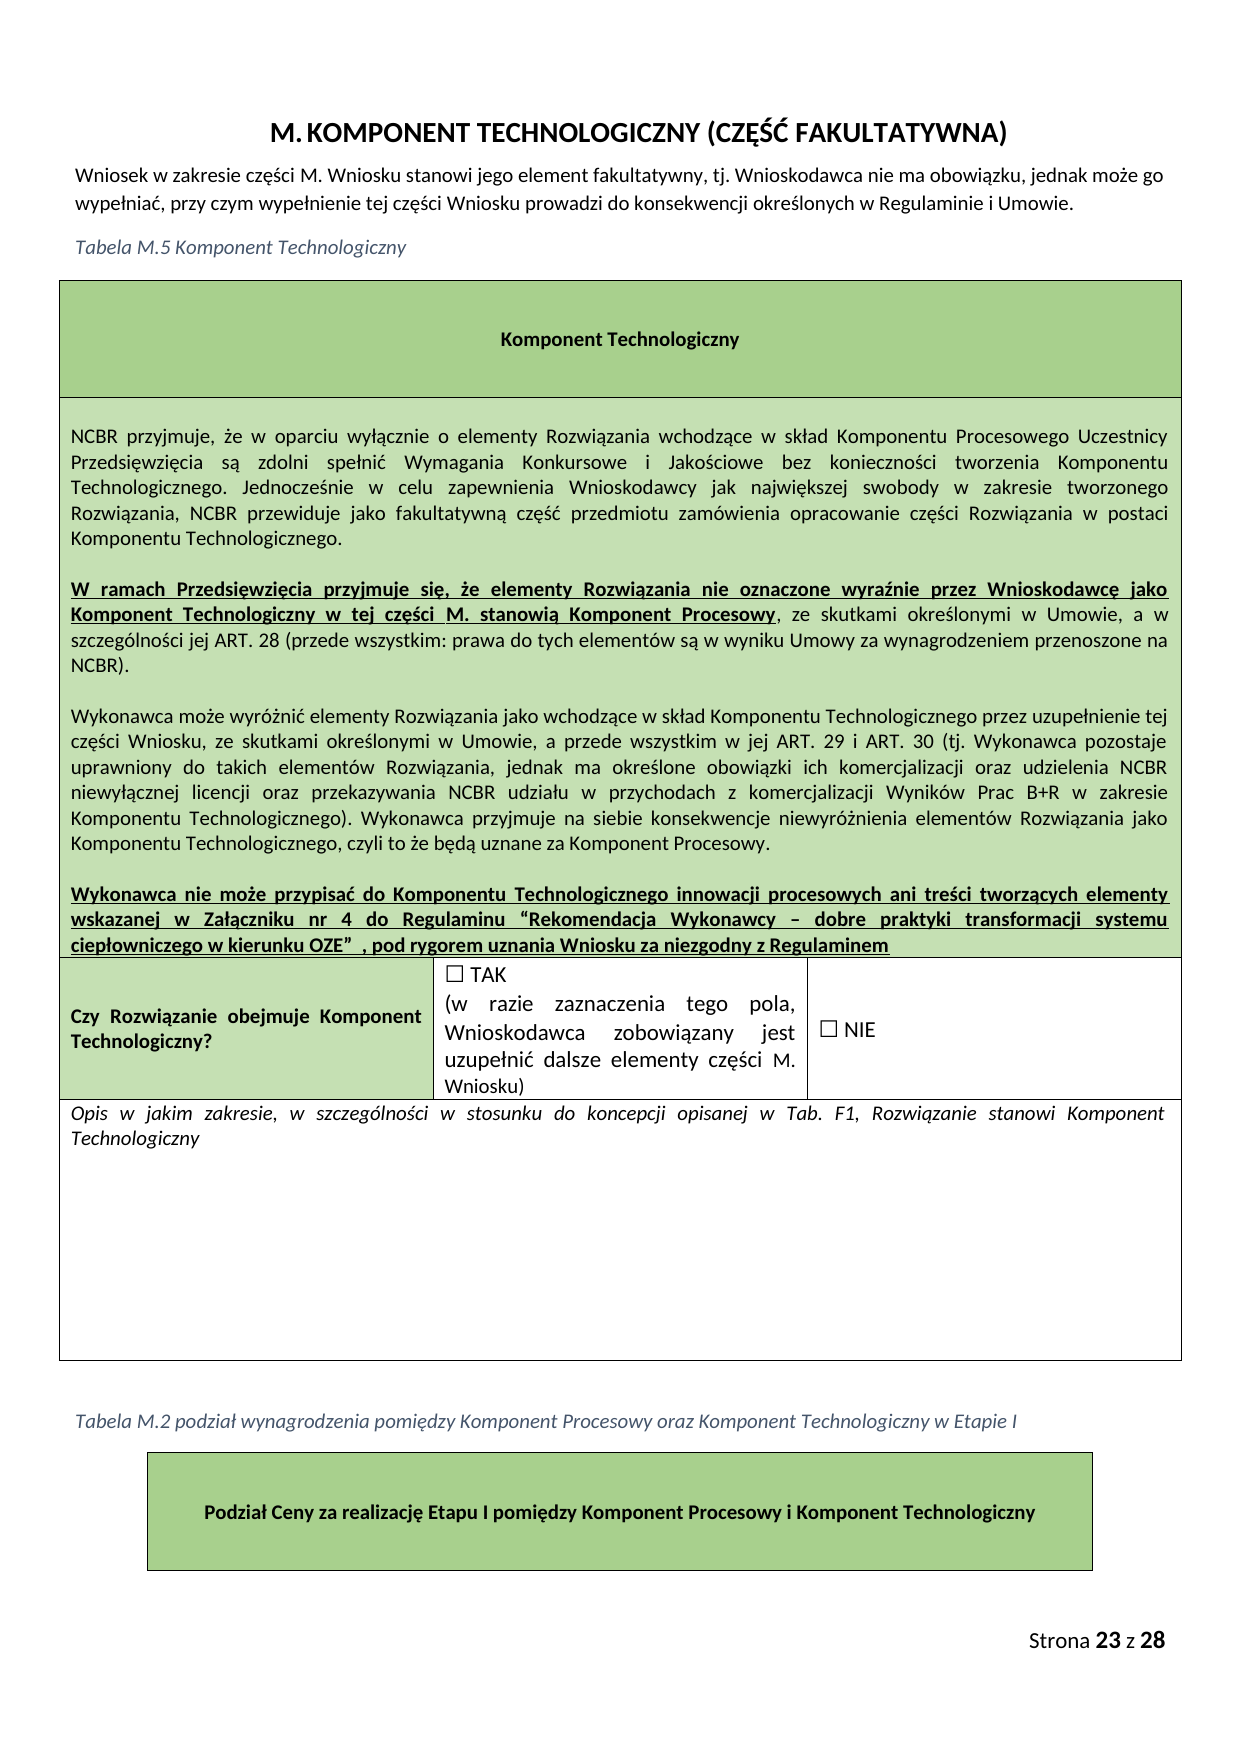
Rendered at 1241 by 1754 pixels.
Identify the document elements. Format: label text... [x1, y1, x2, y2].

text Wniosek w zakresie części M. Wniosku stanowi jego element fakultatywny, tj. Wnioskodawca nie ma obowiązku, jednak może go wypełniać, przy czym wypełnienie tej części Wniosku prowadzi do konsekwencji określonych w Regulaminie i Umowie. [75, 162, 1165, 215]
table_header Podział Ceny za realizację Etapu I pomiędzy Komponent Procesowy i Komponent Technologiczny [148, 1453, 1092, 1570]
table_header Komponent Technologiczny [60, 281, 1181, 397]
table_cell TAK (w razie zaznaczenia tego pola, Wnioskodawca zobowiązany jest uzupełnić dalsze elementy części M. Wniosku) [434, 958, 807, 1099]
table_cell Opis w jakim zakresie, w szczególności w stosunku do koncepcji opisanej w Tab. F1, Rozwiązanie stanowi Komponent Technologiczny [60, 1100, 1181, 1360]
subtitle KOMPONENT TECHNOLOGICZNY (CZĘŚĆ FAKULTATYWNA) [112, 114, 1165, 150]
table_cell NIE [808, 958, 1181, 1099]
table_cell NCBR przyjmuje, że w oparciu wyłącznie o elementy Rozwiązania wchodzące w skład Komponentu Procesowego Uczestnicy Przedsięwzięcia są zdolni spełnić Wymagania Konkursowe i Jakościowe bez konieczności tworzenia Komponentu Technologicznego. Jednocześnie w celu zapewnienia Wnioskodawcy jak największej swobody w zakresie tworzonego Rozwiązania, NCBR przewiduje jako fakultatywną część przedmiotu zamówienia opracowanie części Rozwiązania w postaci Komponentu Technologicznego. W ramach Przedsięwzięcia przyjmuje się, że elementy Rozwiązania nie oznaczone wyraźnie przez Wnioskodawcę jako Komponent Technologiczny w tej części M. stanowią Komponent Procesowy, ze skutkami określonymi w Umowie, a w szczególności jej ART. 28 (przede wszystkim: prawa do tych elementów są w wyniku Umowy za wynagrodzeniem przenoszone na NCBR). Wykonawca może wyróżnić elementy Rozwiązania jako wchodzące w skład Komponentu Technologicznego przez uzupełnienie tej części Wniosku, ze skutkami określonymi w Umowie, a przede wszystkim w jej ART. 29 i ART. 30 (tj. Wykonawca pozostaje uprawniony do takich elementów Rozwiązania, jednak ma określone obowiązki ich komercjalizacji oraz udzielenia NCBR niewyłącznej licencji oraz przekazywania NCBR udziału w przychodach z komercjalizacji Wyników Prac B+R w zakresie Komponentu Technologicznego). Wykonawca przyjmuje na siebie konsekwencje niewyróżnienia elementów Rozwiązania jako Komponentu Technologicznego, czyli to że będą uznane za Komponent Procesowy. Wykonawca nie może przypisać do Komponentu Technologicznego innowacji procesowych ani treści tworzących elementy wskazanej w Załączniku nr 4 do Regulaminu “Rekomendacja Wykonawcy – dobre praktyki transformacji systemu ciepłowniczego w kierunku OZE” , pod rygorem uznania Wniosku za niezgodny z Regulaminem [60, 398, 1181, 957]
text Tabela M.2 podział wynagrodzenia pomiędzy Komponent Procesowy oraz Komponent Technologiczny w Etapie I [75, 1408, 1165, 1433]
table_cell Czy Rozwiązanie obejmuje Komponent Technologiczny? [60, 958, 433, 1099]
